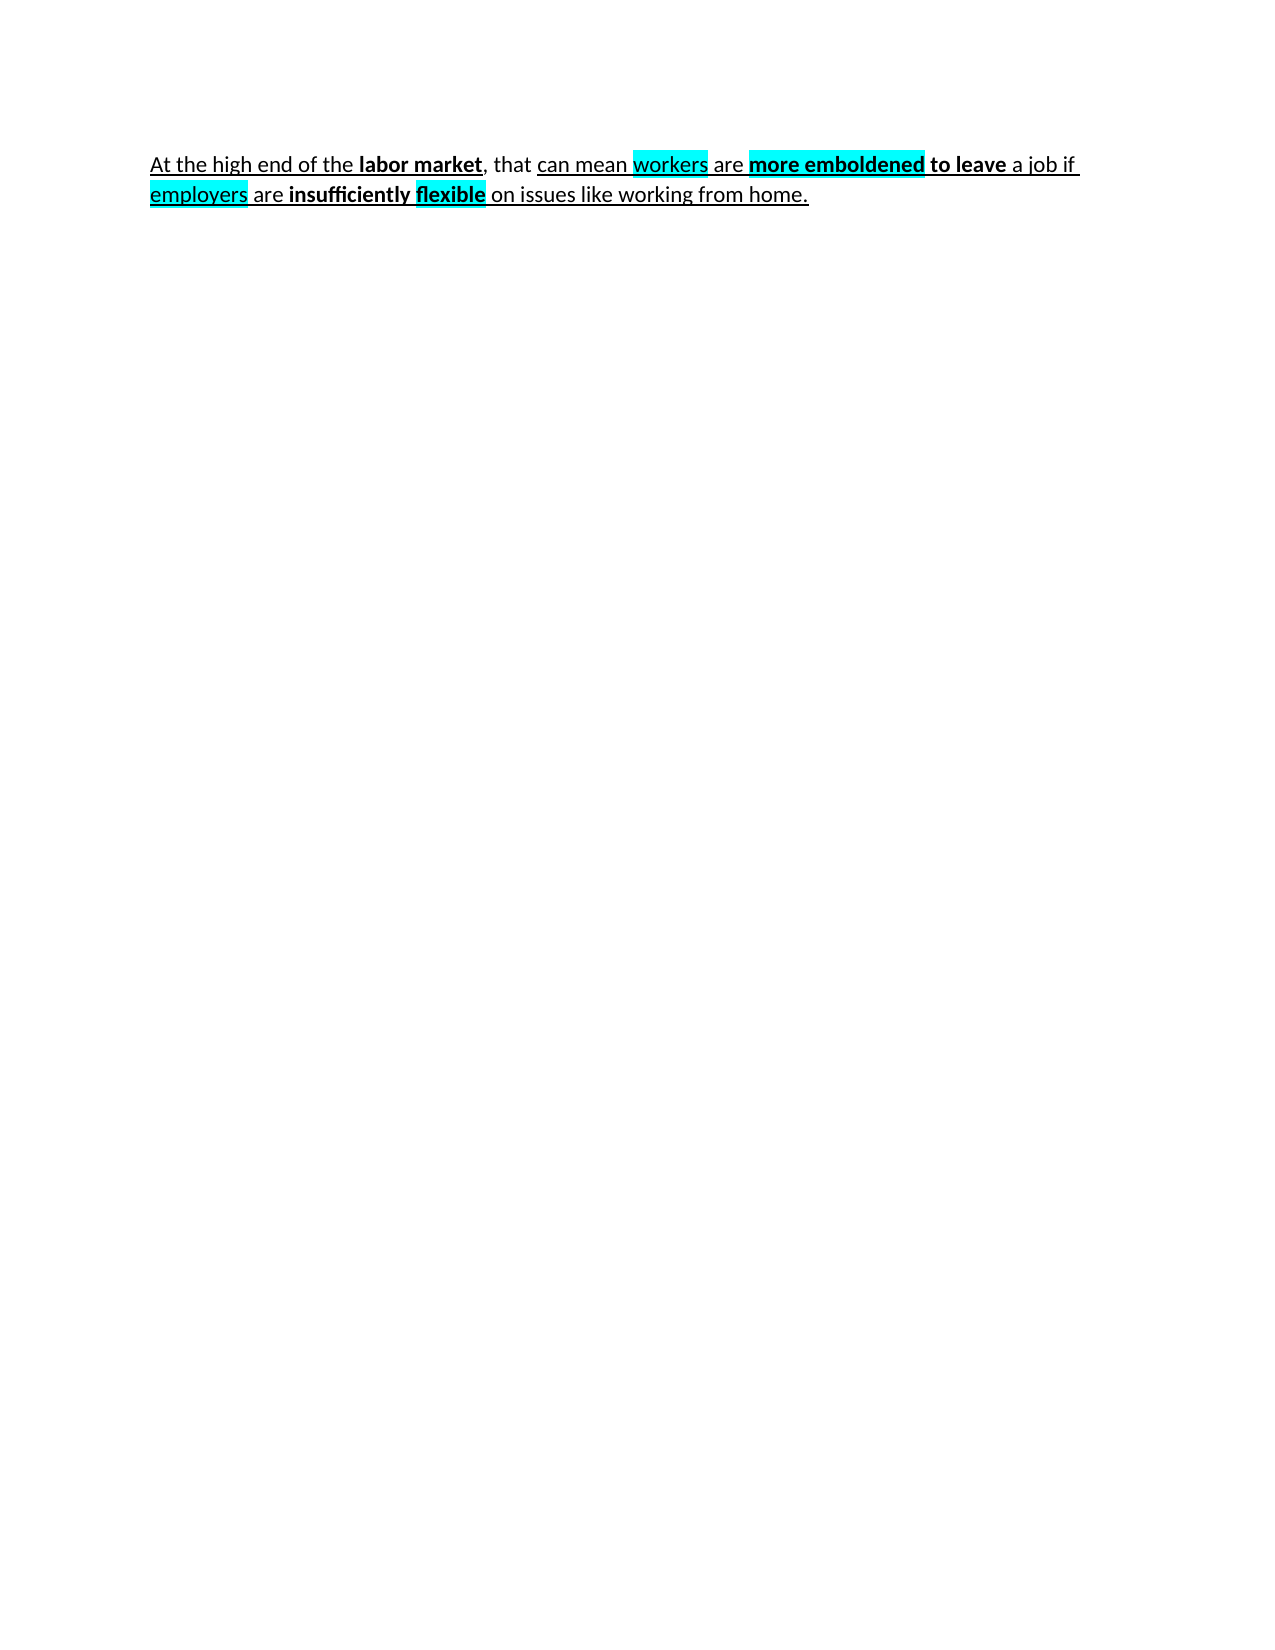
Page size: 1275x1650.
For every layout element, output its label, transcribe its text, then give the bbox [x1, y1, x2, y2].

text At the high end of the labor market, that can mean workers are more emboldened to leave a job if employers are insufficiently flexible on issues like working from home. [150, 150, 1125, 208]
